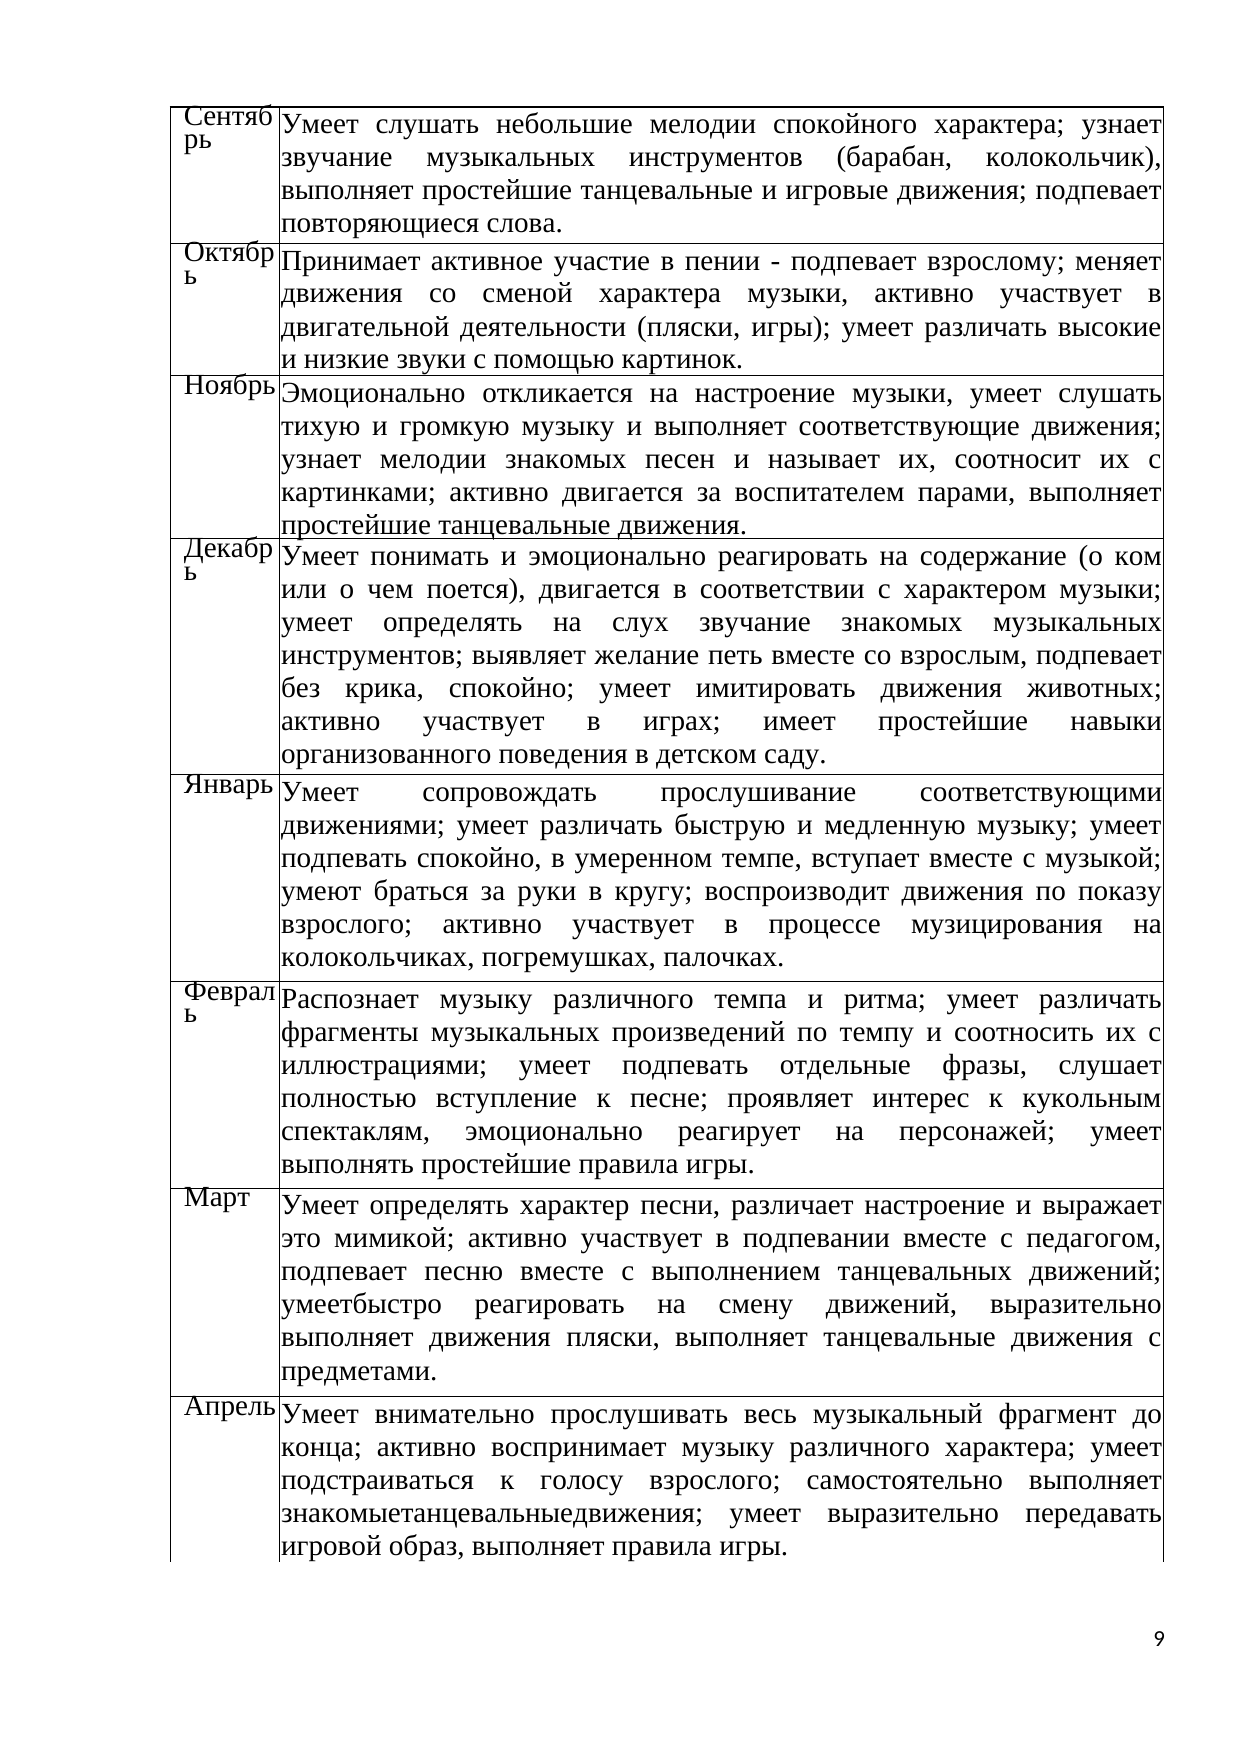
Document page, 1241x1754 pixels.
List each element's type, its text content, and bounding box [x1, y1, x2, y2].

table_cell Октябрь [171, 244, 279, 375]
table_cell Распознает музыку различного темпа и ритма; умеет различать фрагменты музыкальных произведений по темпу и соотносить их с иллюстрациями; умеет подпевать отдельные фразы, слушает полностью вступление к песне; проявляет интерес к кукольным спектаклям, эмоционально реагирует на персонажей; умеет выполнять простейшие правила игры. [280, 982, 1163, 1187]
table_cell Январь [171, 775, 279, 981]
table_cell Умеет определять характер песни, различает настроение и выражает это мимикой; активно участвует в подпевании вместе с педагогом, подпевает песню вместе с выполнением танцевальных движений; умеетбыстро реагировать на смену движений, выразительно выполняет движения пляски, выполняет танцевальные движения с предметами. [280, 1189, 1163, 1396]
table_cell Март [171, 1189, 279, 1396]
table_cell Умеет понимать и эмоционально реагировать на содержание (о ком или о чем поется), двигается в соответствии с характером музыки; умеет определять на слух звучание знакомых музыкальных инструментов; выявляет желание петь вместе со взрослым, подпевает без крика, спокойно; умеет имитировать движения животных; активно участвует в играх; имеет простейшие навыки организованного поведения в детском саду. [280, 539, 1163, 774]
table_cell Ноябрь [171, 376, 279, 538]
table_cell Апрель [171, 1397, 279, 1562]
table_cell Умеет внимательно прослушивать весь музыкальный фрагмент до конца; активно воспринимает музыку различного характера; умеет подстраиваться к голосу взрослого; самостоятельно выполняет знакомыетанцевальныедвижения; умеет выразительно передавать игровой образ, выполняет правила игры. [280, 1397, 1163, 1562]
table_cell Эмоционально откликается на настроение музыки, умеет слушать тихую и громкую музыку и выполняет соответствующие движения; узнает мелодии знакомых песен и называет их, соотносит их с картинками; активно двигается за воспитателем парами, выполняет простейшие танцевальные движения. [280, 376, 1163, 538]
table_cell Принимает активное участие в пении - подпевает взрослому; меняет движения со сменой характера музыки, активно участвует в двигательной деятельности (пляски, игры); умеет различать высокие и низкие звуки с помощью картинок. [280, 244, 1163, 375]
table_cell Умеет слушать небольшие мелодии спокойного характера; узнает звучание музыкальных инструментов (барабан, колокольчик), выполняет простейшие танцевальные и игровые движения; подпевает повторяющиеся слова. [280, 108, 1163, 242]
table_cell Февраль [171, 982, 279, 1187]
table_cell Декабрь [171, 539, 279, 774]
table_cell Умеет сопровождать прослушивание соответствующими движениями; умеет различать быструю и медленную музыку; умеет подпевать спокойно, в умеренном темпе, вступает вместе с музыкой; умеют браться за руки в кругу; воспроизводит движения по показу взрослого; активно участвует в процессе музицирования на колокольчиках, погремушках, палочках. [280, 775, 1163, 981]
table_cell Сентябрь [171, 108, 279, 242]
